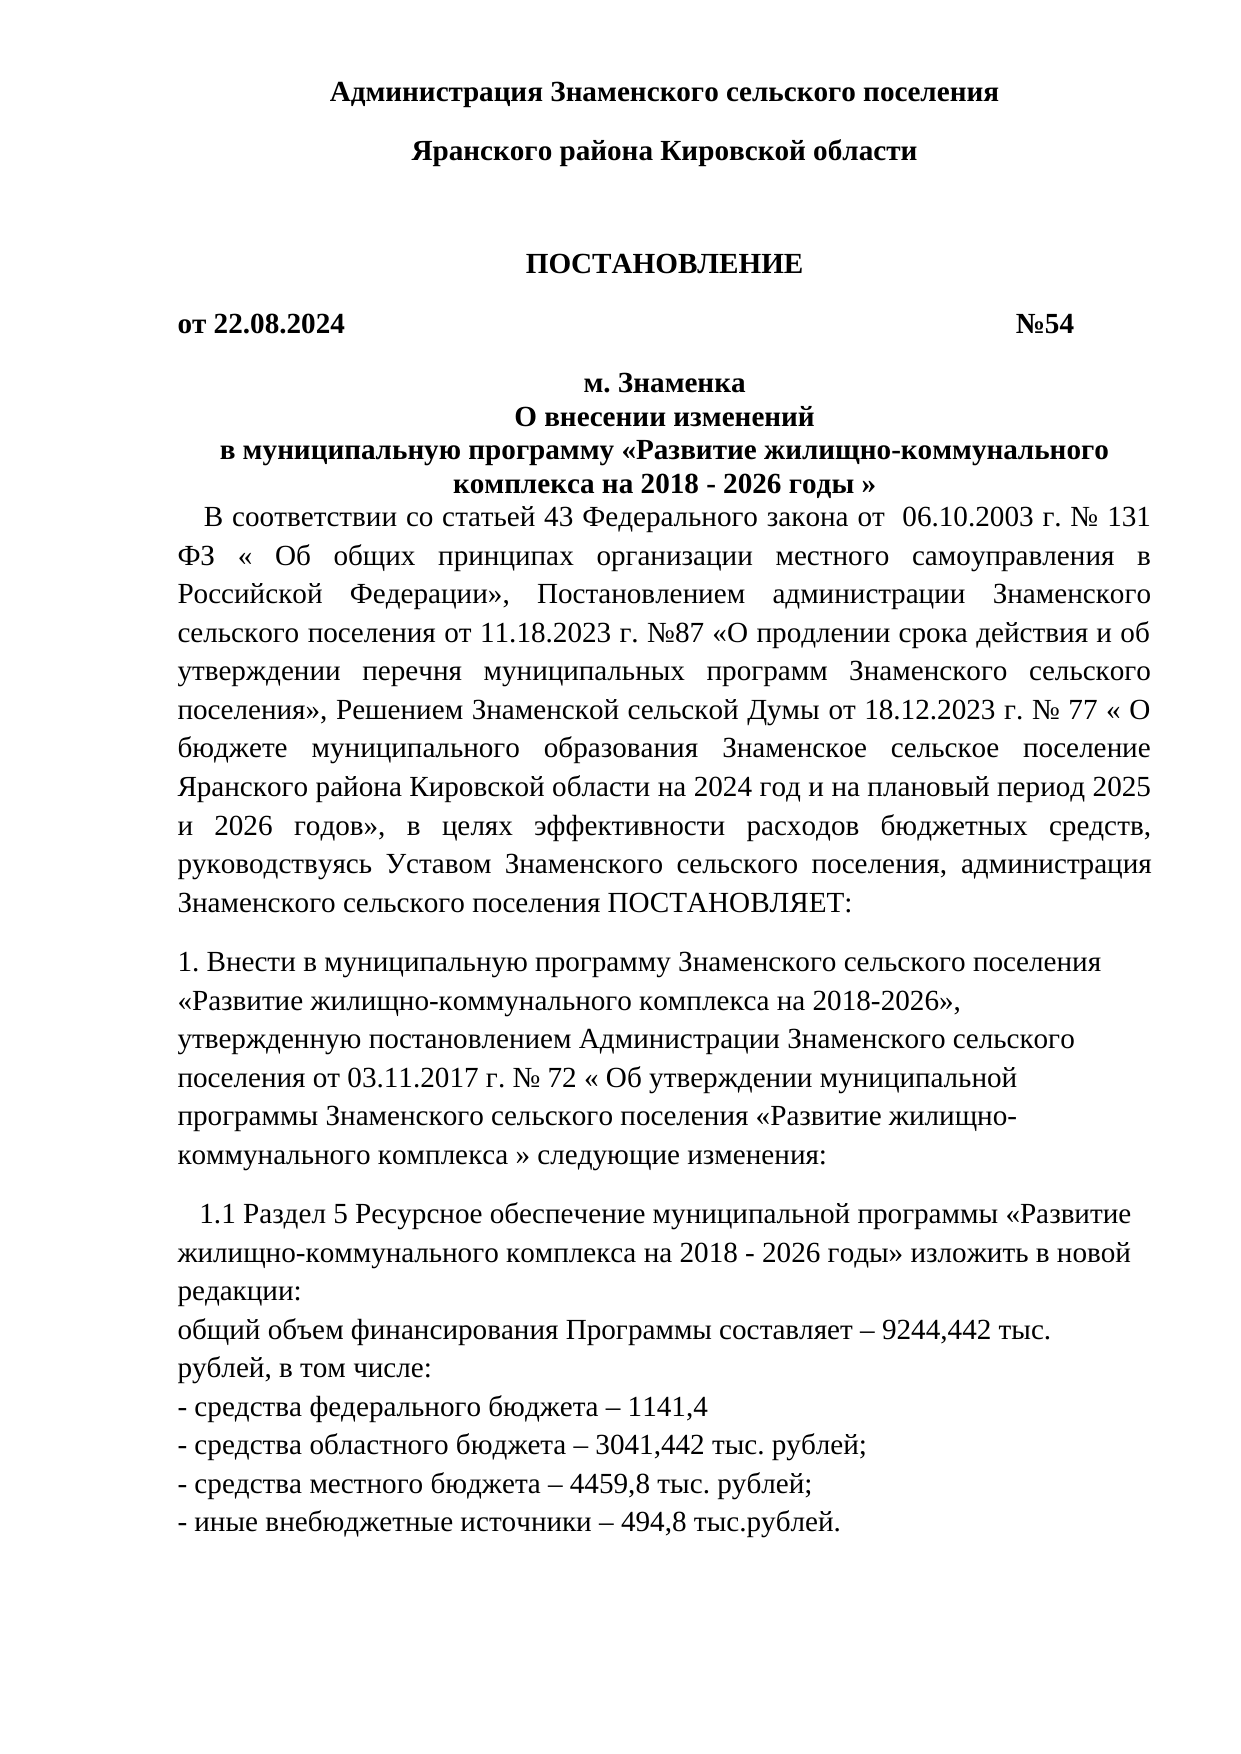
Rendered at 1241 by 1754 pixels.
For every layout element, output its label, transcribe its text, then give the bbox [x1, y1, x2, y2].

text Администрация Знаменского сельского поселения [177, 74, 1152, 107]
text - средства областного бюджета – 3041,442 тыс. рублей; [177, 1427, 1152, 1461]
text В соответствии со статьей 43 Федерального закона от 06.10.2003 г. № 131 ФЗ « Об общих принципах организации местного самоуправления в Российской Федерации», Постановлением администрации Знаменского сельского поселения от 11.18.2023 г. №87 «О продлении срока действия и об утверждении перечня муниципальных программ Знаменского сельского поселения», Решением Знаменской сельской Думы от 18.12.2023 г. № 77 « О бюджете муниципального образования Знаменское сельское поселение Яранского района Кировской области на 2024 год и на плановый период 2025 и 2026 годов», в целях эффективности расходов бюджетных средств, руководствуясь Уставом Знаменского сельского поселения, администрация Знаменского сельского поселения ПОСТАНОВЛЯЕТ: [177, 499, 1152, 918]
text Яранского района Кировской области [177, 133, 1152, 167]
text м. Знаменка [177, 365, 1152, 399]
text - средства федерального бюджета – 1141,4 [177, 1389, 1152, 1422]
text в муниципальную программу «Развитие жилищно-коммунального комплекса на 2018 - 2026 годы » [177, 432, 1152, 499]
text - средства местного бюджета – 4459,8 тыс. рублей; [177, 1466, 1152, 1499]
text 1. Внести в муниципальную программу Знаменского сельского поселения «Развитие жилищно-коммунального комплекса на 2018-2026», утвержденную постановлением Администрации Знаменского сельского поселения от 03.11.2017 г. № 72 « Об утверждении муниципальной программы Знаменского сельского поселения «Развитие жилищно-коммунального комплекса » следующие изменения: [177, 944, 1152, 1170]
text от 22.08.2024 №54 [177, 306, 1152, 339]
text О внесении изменений [177, 399, 1152, 432]
text общий объем финансирования Программы составляет – 9244,442 тыс. рублей, в том числе: [177, 1312, 1152, 1384]
text - иные внебюджетные источники – 494,8 тыс.рублей. [177, 1504, 1152, 1538]
text 1.1 Раздел 5 Ресурсное обеспечение муниципальной программы «Развитие жилищно-коммунального комплекса на 2018 - 2026 годы» изложить в новой редакции: [177, 1196, 1152, 1307]
text ПОСТАНОВЛЕНИЕ [177, 246, 1152, 280]
